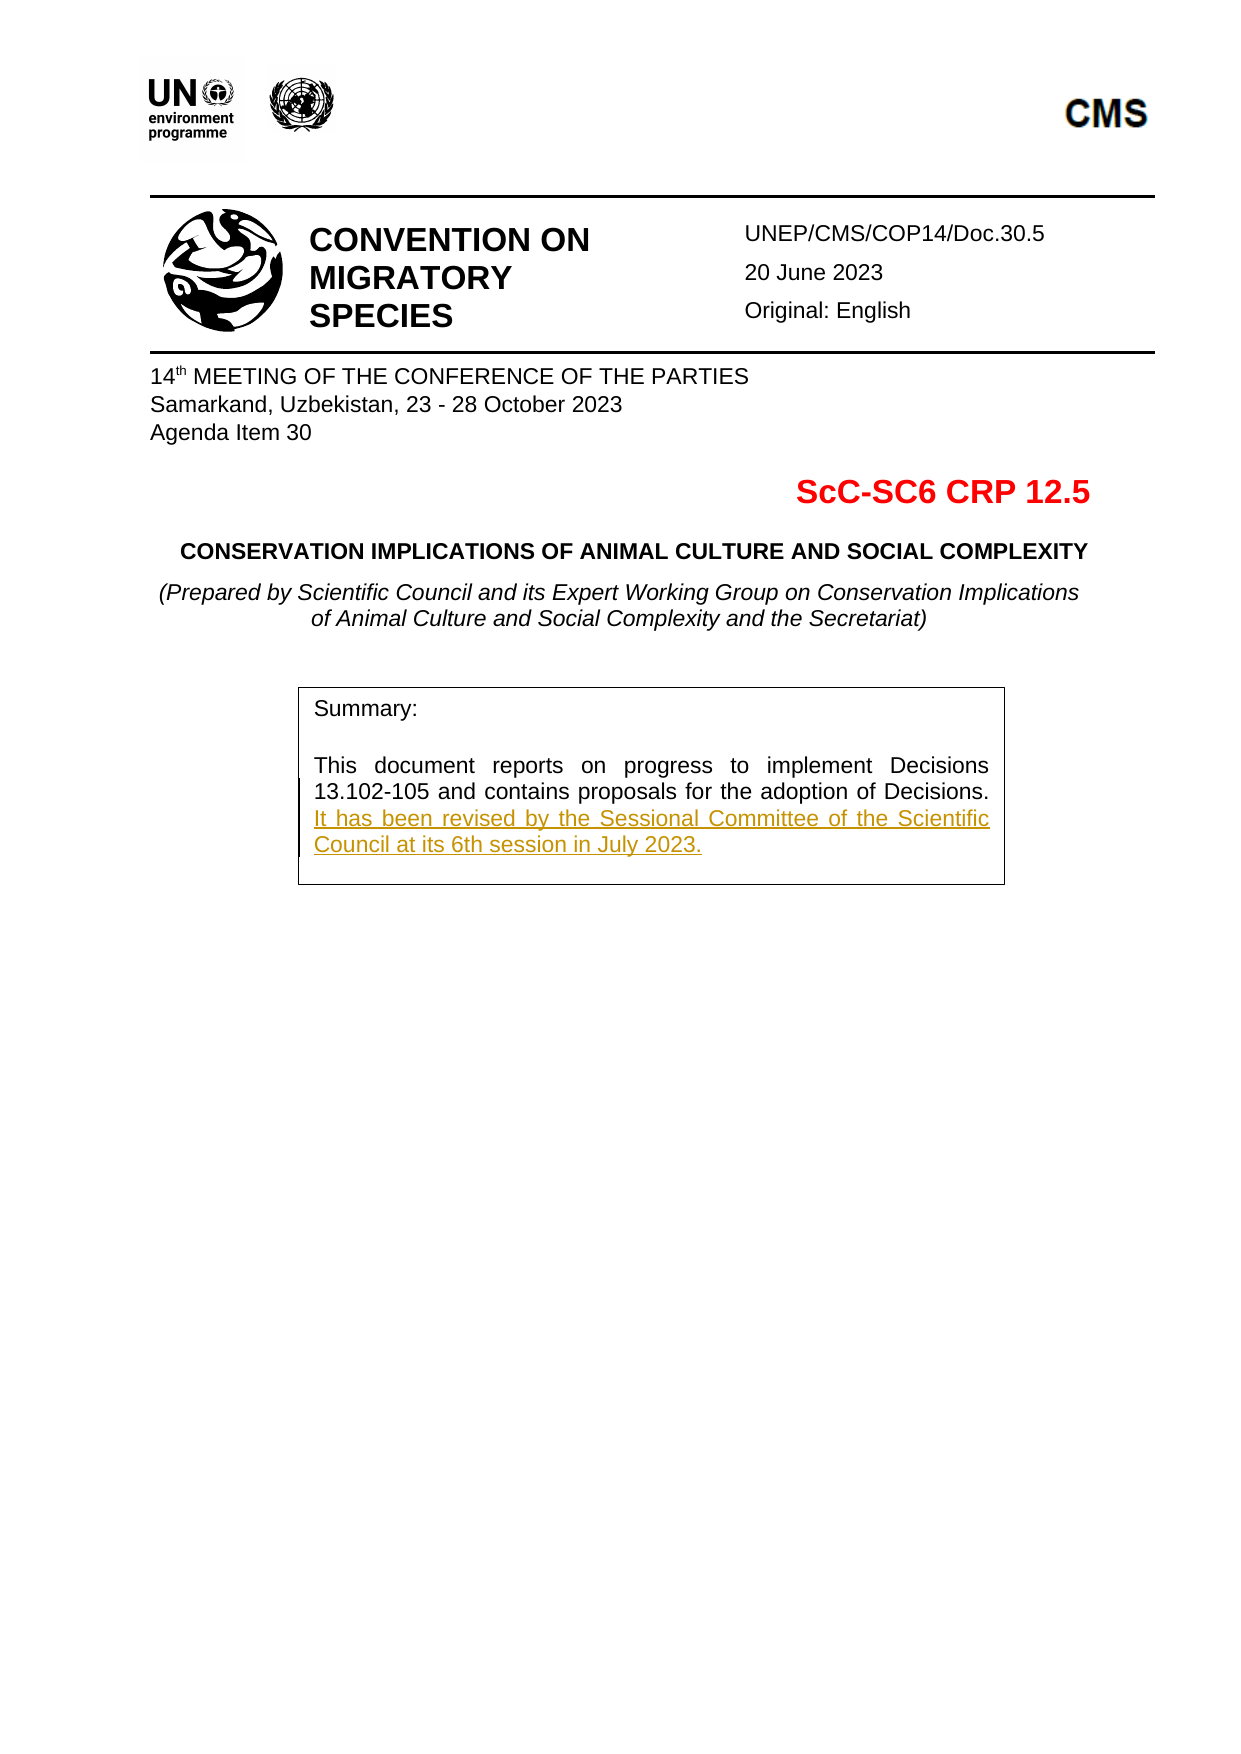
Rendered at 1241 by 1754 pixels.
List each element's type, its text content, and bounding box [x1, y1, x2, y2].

text ScC-SC6 CRP 12.5 [150, 472, 1090, 510]
text Samarkand, Uzbekistan, 23 - 28 October 2023 [150, 391, 1090, 418]
text Agenda Item 30 [150, 419, 1090, 446]
text CONSERVATION IMPLICATIONS OF ANIMAL CULTURE AND SOCIAL COMPLEXITY [141, 538, 1128, 565]
text 14th MEETING OF THE CONFERENCE OF THE PARTIES [150, 363, 1090, 390]
text (Prepared by Scientific Council and its Expert Working Group on Conservation Implications of Animal Culture and Social Complexity and the Secretariat) [150, 579, 1090, 631]
picture [1063, 92, 1153, 136]
table_header UNEP/CMS/COP14/Doc.30.5 20 June 2023 Original: English [733, 198, 1155, 351]
picture [139, 57, 245, 163]
table_header [150, 198, 309, 351]
table_header CONVENTION ON MIGRATORY SPECIES [309, 198, 733, 351]
